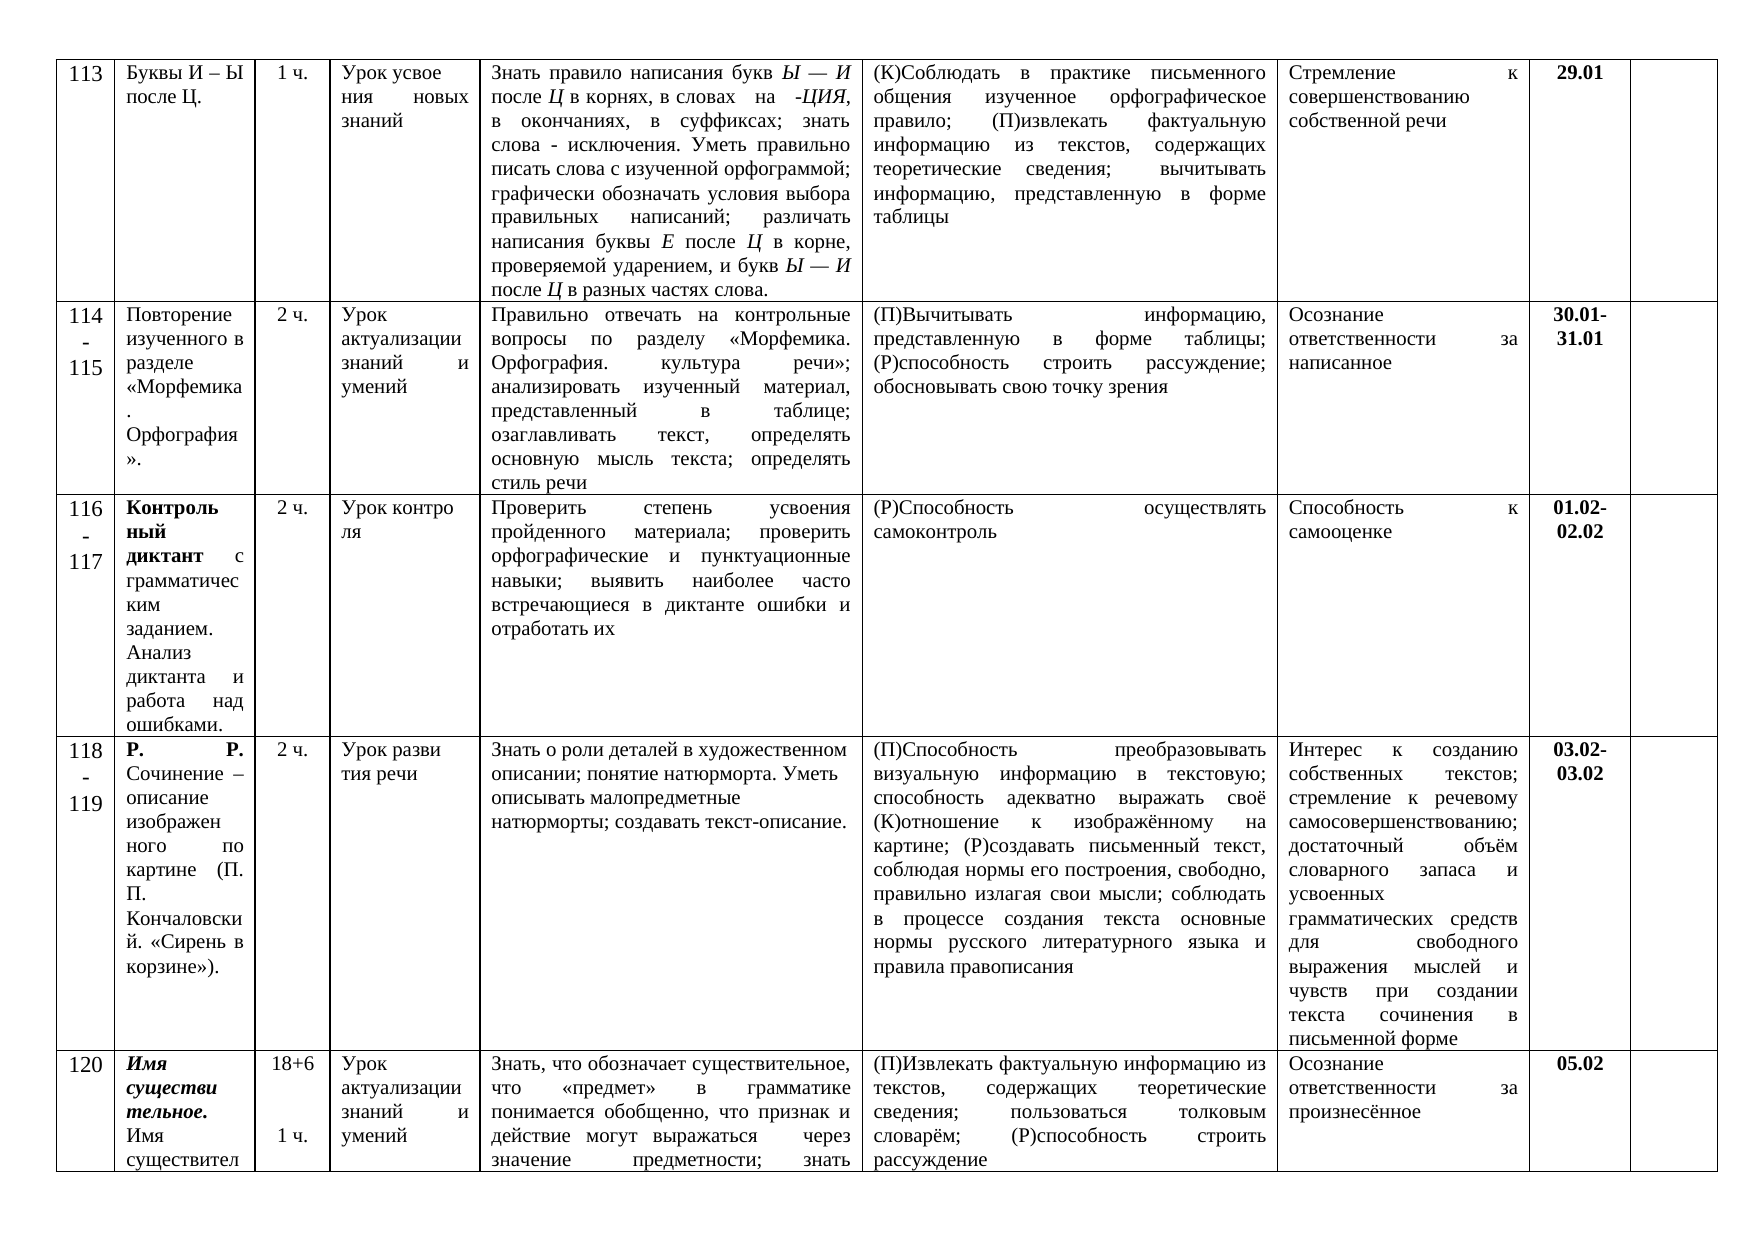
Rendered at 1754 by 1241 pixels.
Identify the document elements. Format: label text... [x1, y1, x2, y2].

table_cell [1631, 737, 1717, 1050]
table_cell 116 - 117 [57, 495, 114, 736]
table_cell Способность к самооценке [1278, 495, 1529, 736]
table_cell 05.02 [1530, 1051, 1630, 1171]
table_cell Правильно отвечать на контрольные вопросы по разделу «Морфемика. Орфография. культура речи»; анализировать изученный материал, представленный в таблице; озаглавливать текст, определять основную мысль текста; определять стиль речи [481, 302, 862, 494]
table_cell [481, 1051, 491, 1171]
table_cell Буквы И – Ы после Ц. [115, 60, 254, 301]
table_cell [863, 1051, 1277, 1171]
table_cell [1631, 302, 1717, 494]
table_cell (П)Вычитывать информацию, представленную в форме таблицы; (Р)способность строить рассуждение; обосновывать свою точку зрения [863, 302, 1277, 494]
table_cell Урок разви тия речи [331, 737, 479, 1050]
table_cell 01.02-02.02 [1530, 495, 1630, 736]
table_cell [1631, 495, 1717, 736]
table_cell 118 - 119 [57, 737, 114, 1050]
table_cell 114-115 [57, 302, 114, 494]
table_cell 1 ч. [256, 60, 329, 301]
table_cell 29.01 [1530, 60, 1630, 301]
table_cell 18+6 1 ч. [256, 1051, 329, 1171]
table_cell Знать о роли деталей в художественном описании; понятие натюрморта. Уметь описывать малопредметные натюрморты; создавать текст-описание. [481, 737, 862, 1050]
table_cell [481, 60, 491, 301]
table_cell 2 ч. [256, 495, 329, 736]
table_cell Осознание ответственности за написанное [1278, 302, 1529, 494]
table_cell Урок актуализации знаний и умений [331, 302, 479, 494]
table_cell 120 [57, 1051, 114, 1171]
table_cell (К)Соблюдать в практике письменного общения изученное орфографическое правило; (П)извлекать фактуальную информацию из текстов, содержащих теоретические сведения; вычитывать информацию, представленную в форме таблицы [863, 60, 1277, 301]
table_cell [115, 1051, 254, 1171]
table_cell (П)Способность преобразовывать визуальную информацию в текстовую; способность адекватно выражать своё (К)отношение к изображённому на картине; (Р)создавать письменный текст, соблюдая нормы его построения, свободно, правильно излагая свои мысли; соблюдать в процессе создания текста основные нормы русского литературного языка и правила правописания [863, 737, 1277, 1050]
table_cell Повторение изученного в разделе «Морфемика. Орфография». [115, 302, 254, 494]
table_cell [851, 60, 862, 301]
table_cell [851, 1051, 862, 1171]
table_cell Интерес к созданию собственных текстов; стремление к речевому самосовершенствованию; достаточный объём словарного запаса и усвоенных грамматических средств для свободного выражения мыслей и чувств при создании текста сочинения в письменной форме [1278, 737, 1529, 1050]
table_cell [1278, 1051, 1529, 1171]
table_cell [1631, 60, 1717, 301]
table_cell 113 [57, 60, 114, 301]
table_cell Урок контро ля [331, 495, 479, 736]
table_cell 30.01-31.01 [1530, 302, 1630, 494]
table_cell 2 ч. [256, 737, 329, 1050]
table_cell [1278, 60, 1529, 301]
table_cell Проверить степень усвоения пройденного материала; проверить орфографические и пунктуационные навыки; выявить наиболее часто встречающиеся в диктанте ошибки и отработать их [481, 495, 862, 736]
table_cell Контроль ный диктант с грамматическим заданием. Анализ диктанта и работа над ошибками. [115, 495, 254, 736]
table_cell Р. Р. Сочинение – описание изображен ного по картине (П. П. Кончаловский. «Сирень в корзине»). [115, 737, 254, 1050]
table_cell [1631, 1051, 1717, 1171]
table_cell 2 ч. [256, 302, 329, 494]
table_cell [331, 1051, 479, 1171]
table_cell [331, 60, 479, 301]
table_cell (Р)Способность осуществлять самоконтроль [863, 495, 1277, 736]
table_cell 03.02-03.02 [1530, 737, 1630, 1050]
